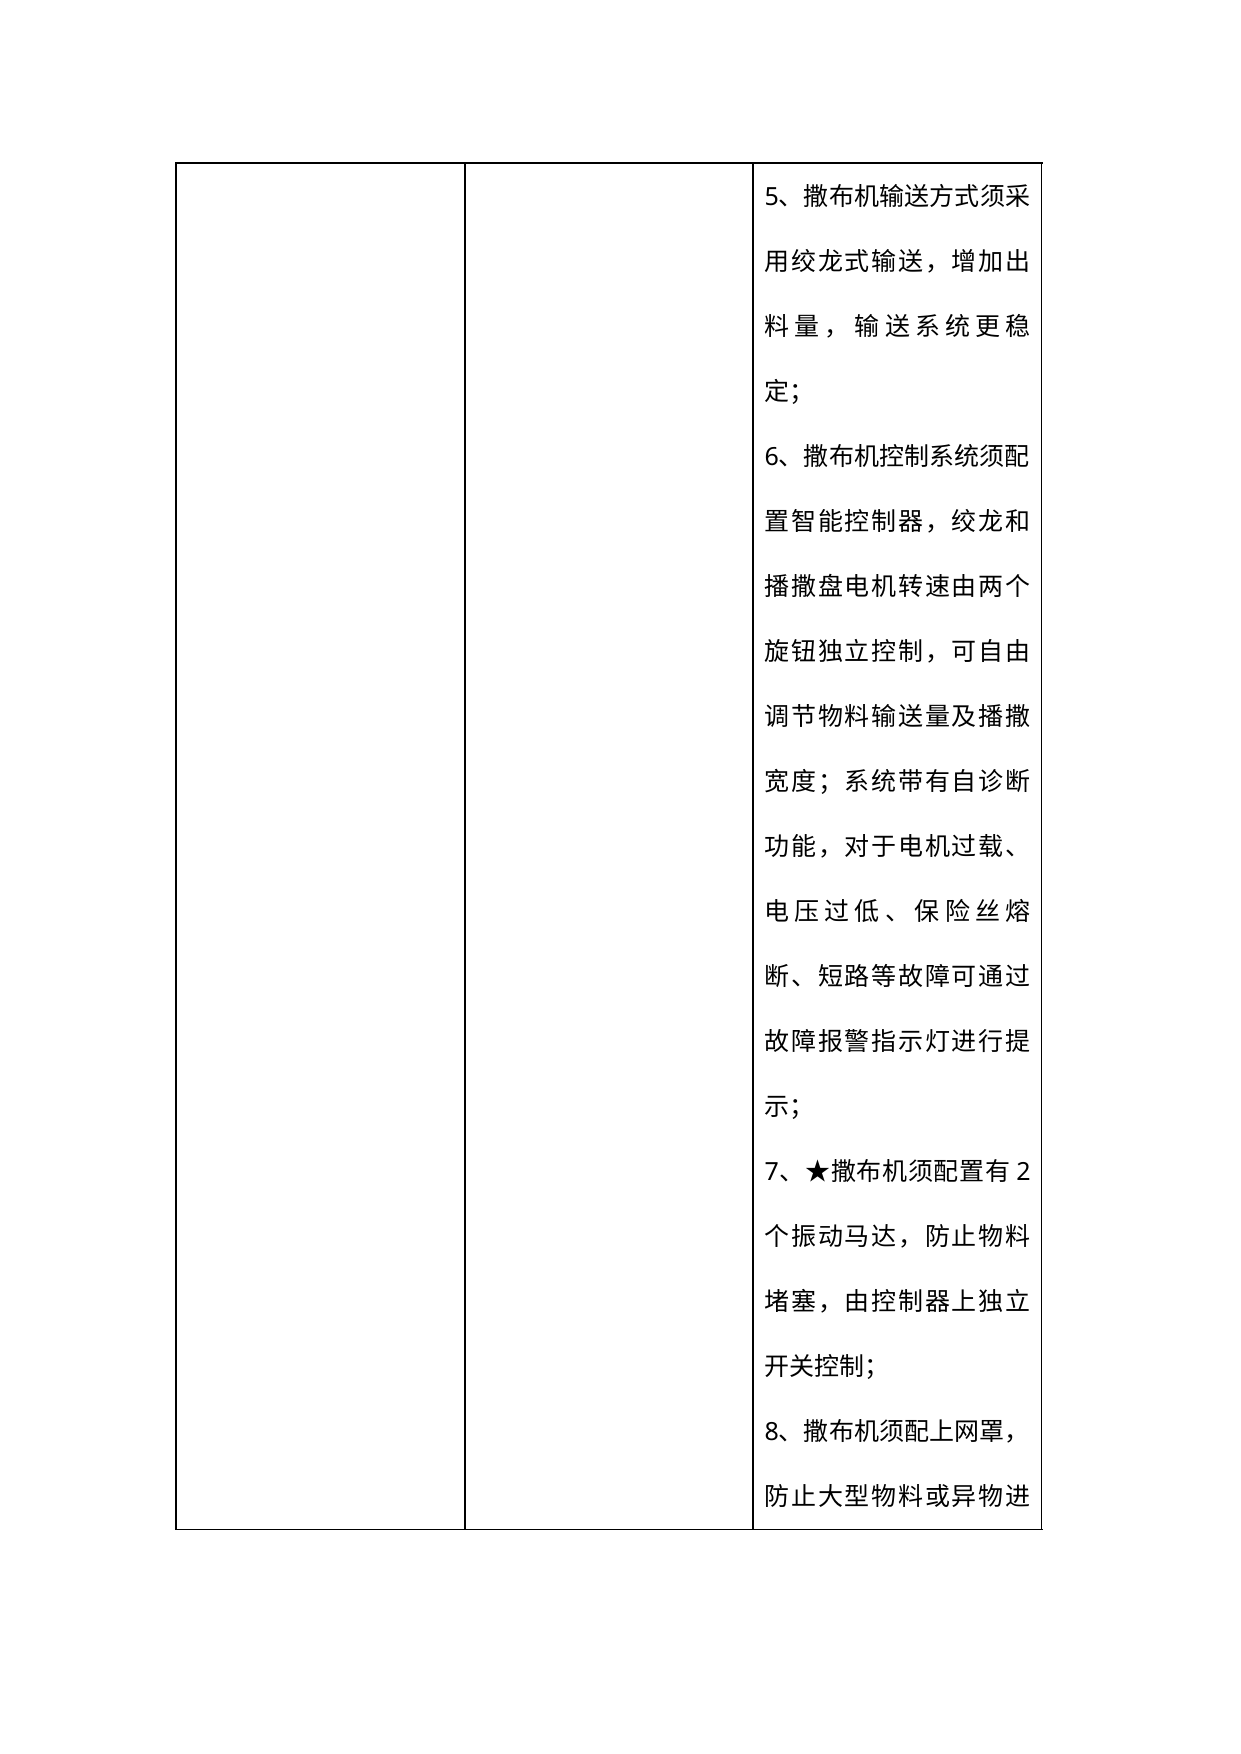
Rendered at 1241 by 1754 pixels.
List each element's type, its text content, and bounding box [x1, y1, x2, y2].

table_cell [466, 164, 752, 1528]
table_cell 1 [177, 164, 464, 1528]
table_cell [754, 164, 1041, 1528]
